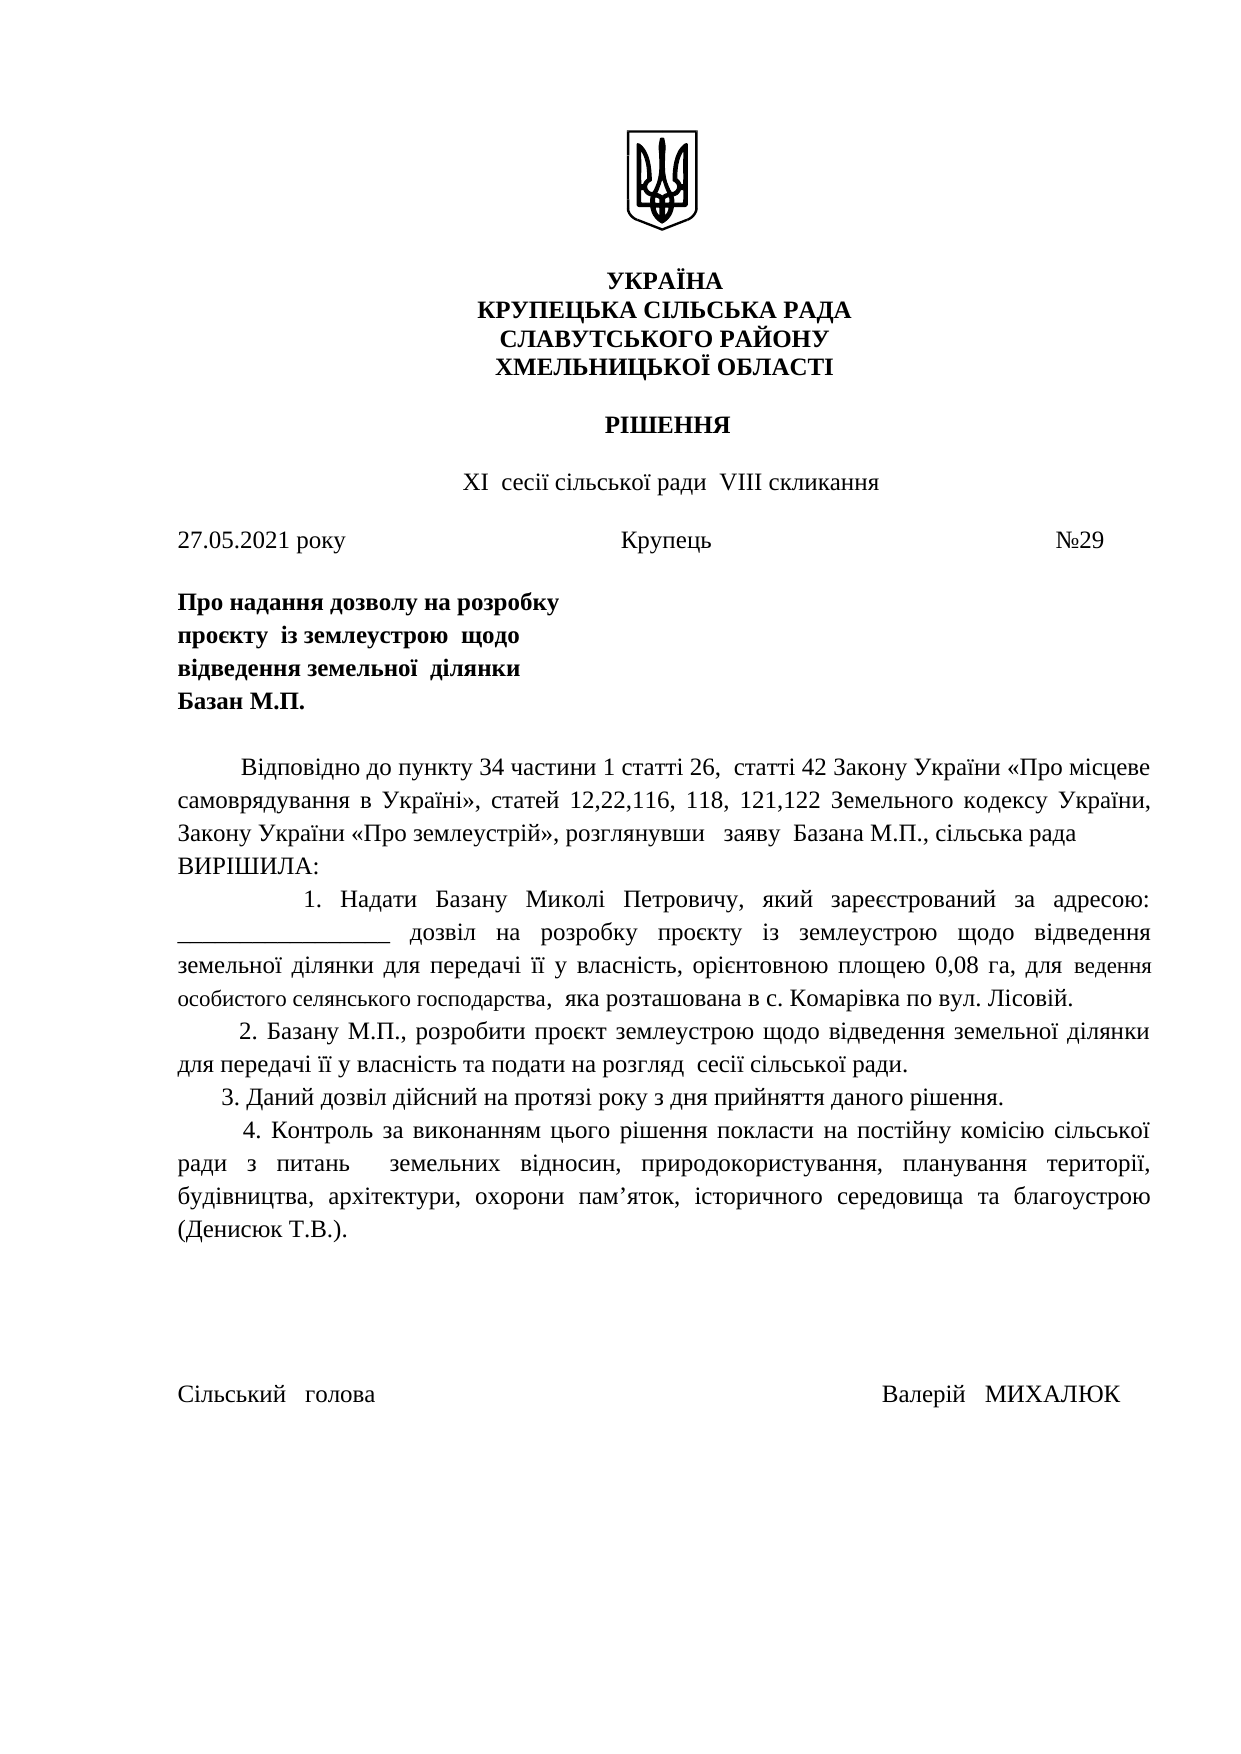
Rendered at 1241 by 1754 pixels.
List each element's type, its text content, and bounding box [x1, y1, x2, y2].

text ХІ сесії сільської ради VІІІ скликання [177, 467, 1152, 496]
text Про надання дозволу на розробку [177, 587, 1152, 615]
text ХМЕЛЬНИЦЬКОЇ ОБЛАСТІ [177, 352, 1152, 381]
text 27.05.2021 року Крупець №29 [177, 525, 1152, 554]
text УКРАЇНА [177, 266, 1152, 295]
text 4. Контроль за виконанням цього рішення покласти на постійну комісію сільської ради з питань земельних відносин, природокористування, планування території, будівництва, архітектури, охорони пам’яток, історичного середовища та благоустрою (Денисюк Т.В.). [177, 1115, 1152, 1243]
text відведення земельної ділянки [177, 653, 1152, 681]
text Базан М.П. [177, 686, 1152, 714]
text Сільський голова Валерій МИХАЛЮК [177, 1379, 1152, 1408]
text 1. Надати Базану Миколі Петровичу, який зареєстрований за адресою: _________________ дозвіл на розробку проєкту із землеустрою щодо відведення земельної ділянки для передачі її у власність, орієнтовною площею 0,08 га, для ведення особистого селянського господарства, яка розташована в с. Комарівка по вул. Лісовій. [177, 884, 1152, 1012]
text проєкту із землеустрою щодо [177, 620, 1152, 648]
text РІШЕННЯ [177, 410, 1152, 439]
text ВИРІШИЛА: [177, 851, 1152, 879]
text 3. Даний дозвіл дійсний на протязі року з дня прийняття даного рішення. [177, 1082, 1152, 1111]
text 2. Базану М.П., розробити проєкт землеустрою щодо відведення земельної ділянки для передачі її у власність та подати на розгляд сесії сільської ради. [177, 1016, 1152, 1078]
text Відповідно до пункту 34 частини 1 статті 26, статті 42 Закону України «Про місцеве самоврядування в Україні», статей 12,22,116, 118, 121,122 Земельного кодексу України, Закону України «Про землеустрій», розглянувши заяву Базана М.П., сільська рада [177, 752, 1152, 847]
text СЛАВУТСЬКОГО РАЙОНУ [177, 324, 1152, 352]
text КРУПЕЦЬКА СІЛЬСЬКА РАДА [177, 295, 1152, 324]
